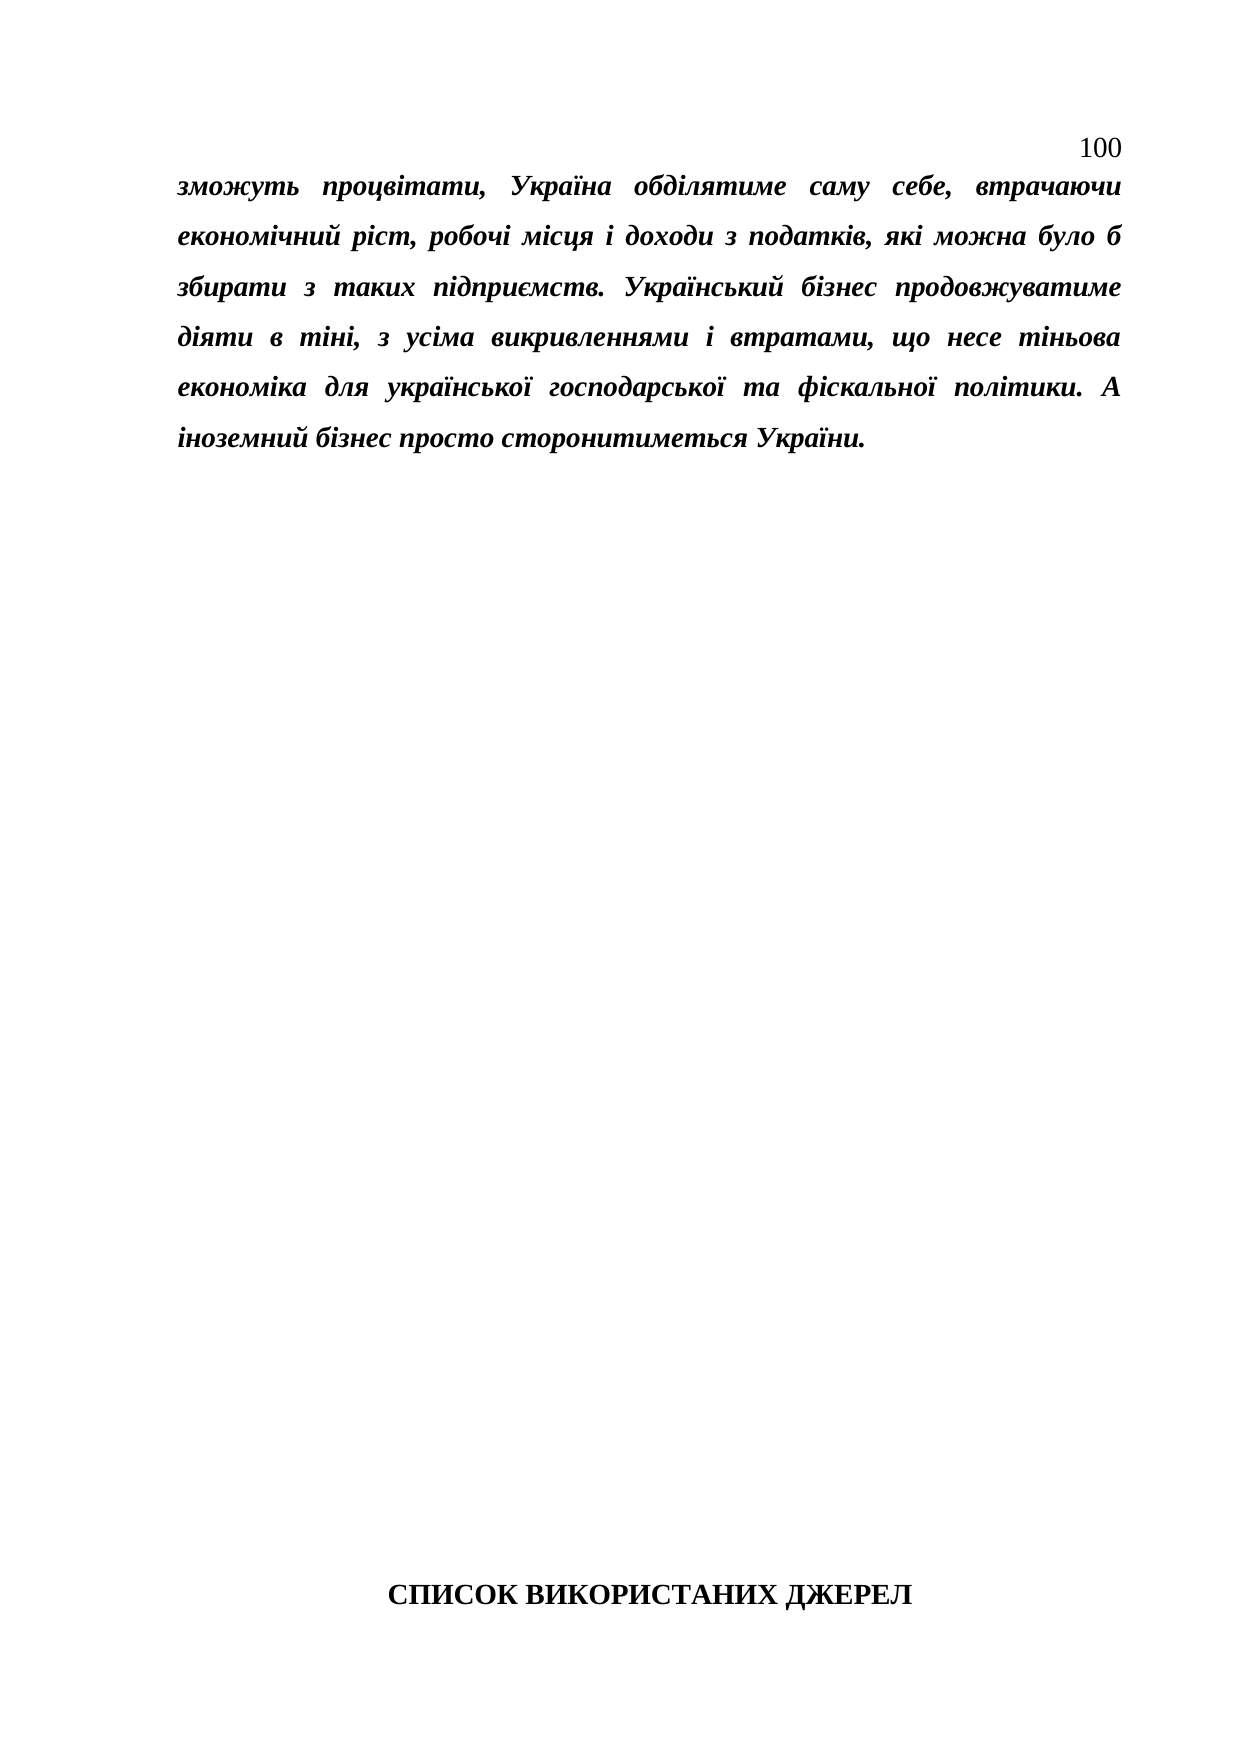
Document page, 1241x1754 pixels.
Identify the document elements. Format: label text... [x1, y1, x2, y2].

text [177, 168, 1122, 453]
text Список використаних джерел [177, 1577, 1122, 1611]
